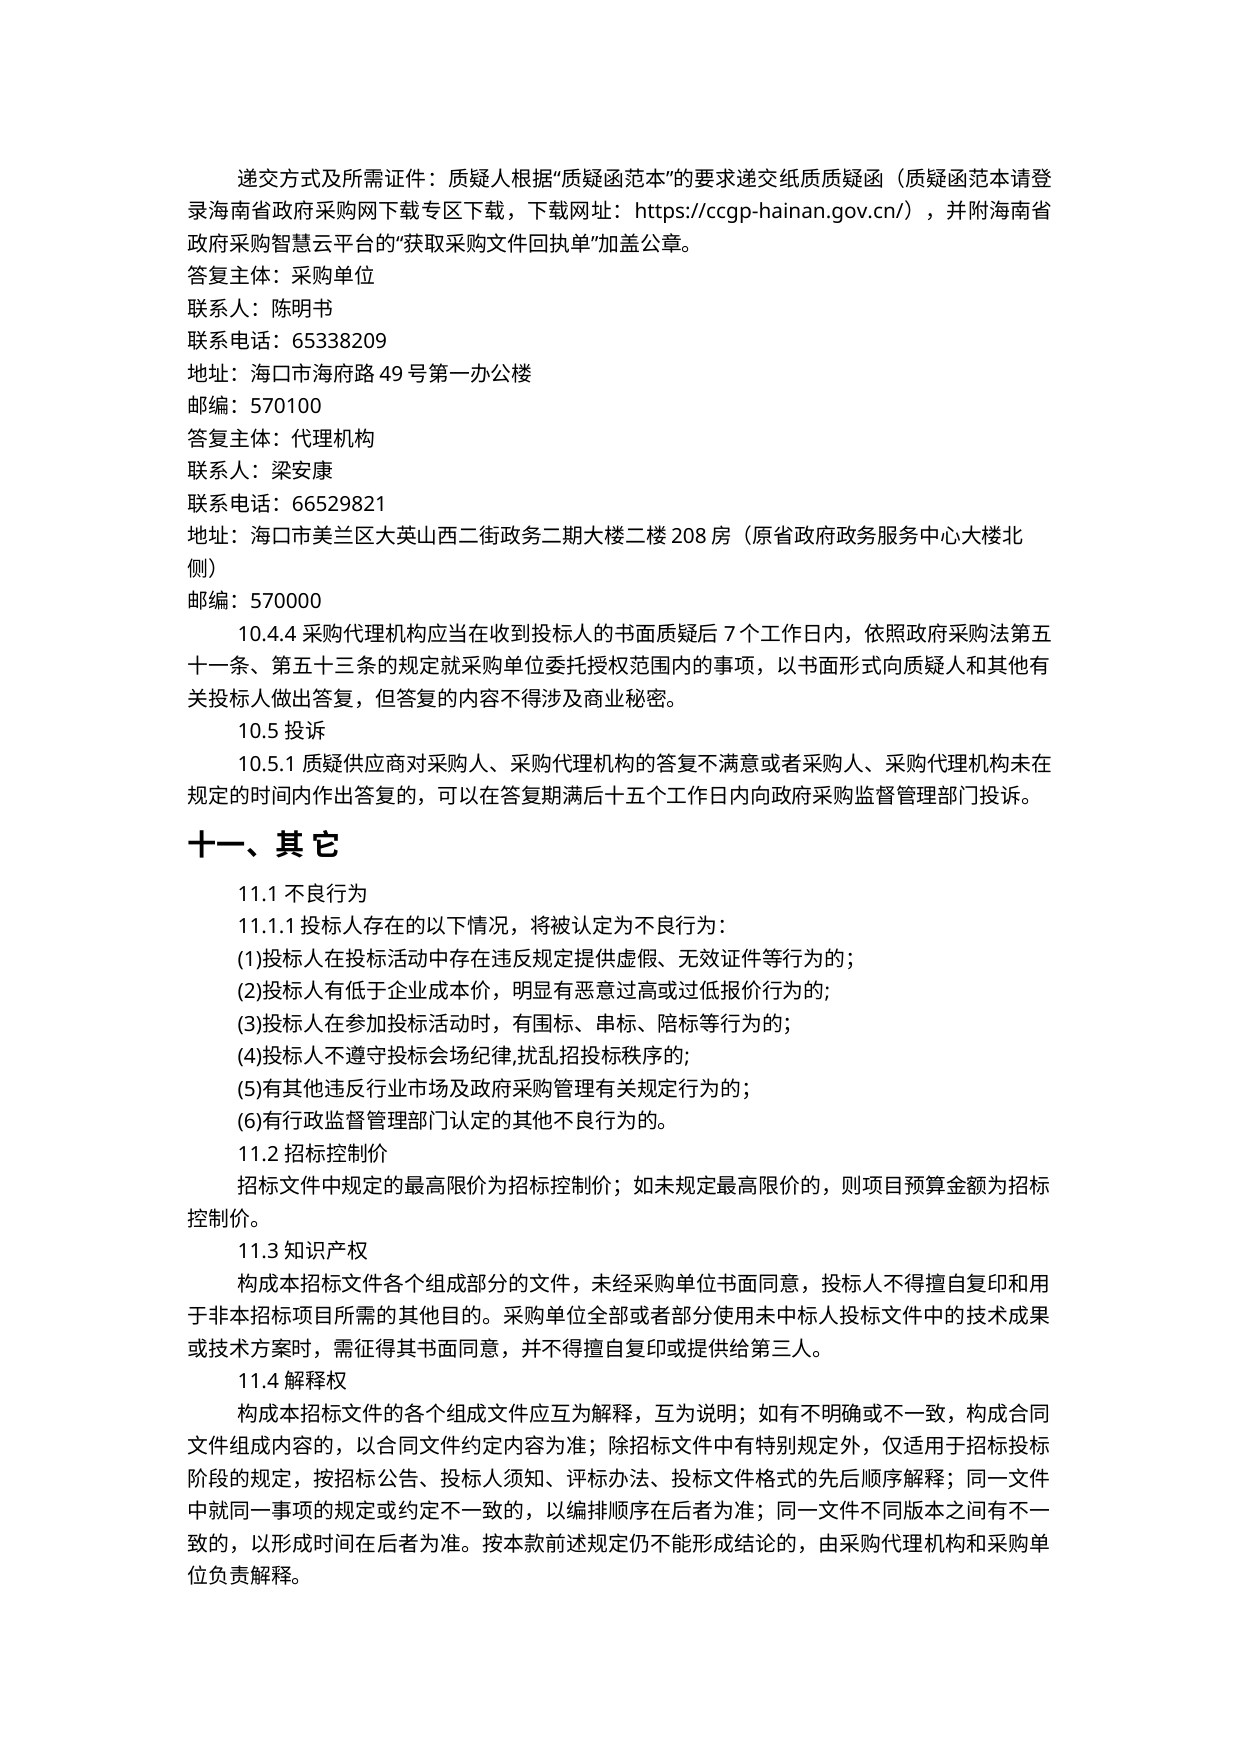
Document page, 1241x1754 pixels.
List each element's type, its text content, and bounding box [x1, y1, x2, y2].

text 联系电话：66529821 [187, 487, 1053, 519]
text (4)投标人不遵守投标会场纪律,扰乱招投标秩序的; [187, 1039, 1053, 1072]
text 构成本招标文件的各个组成文件应互为解释，互为说明；如有不明确或不一致，构成合同文件组成内容的，以合同文件约定内容为准；除招标文件中有特别规定外，仅适用于招标投标阶段的规定，按招标公告、投标人须知、评标办法、投标文件格式的先后顺序解释；同一文件中就同一事项的规定或约定不一致的，以编排顺序在后者为准；同一文件不同版本之间有不一致的，以形成时间在后者为准。按本款前述规定仍不能形成结论的，由采购代理机构和采购单位负责解释。 [187, 1397, 1053, 1592]
text 联系电话：65338209 [187, 324, 1053, 357]
text 答复主体：代理机构 [187, 422, 1053, 454]
text 构成本招标文件各个组成部分的文件，未经采购单位书面同意，投标人不得擅自复印和用于非本招标项目所需的其他目的。采购单位全部或者部分使用未中标人投标文件中的技术成果或技术方案时，需征得其书面同意，并不得擅自复印或提供给第三人。 [187, 1267, 1053, 1364]
text 递交方式及所需证件：质疑人根据“质疑函范本”的要求递交纸质质疑函（质疑函范本请登录海南省政府采购网下载专区下载，下载网址：https://ccgp-hainan.gov.cn/），并附海南省政府采购智慧云平台的“获取采购文件回执单”加盖公章。 [187, 162, 1053, 259]
text 10.5 投诉 [187, 714, 1053, 747]
text (1)投标人在投标活动中存在违反规定提供虚假、无效证件等行为的； [187, 942, 1053, 974]
text 十一、其 它 [187, 812, 1053, 877]
text (2)投标人有低于企业成本价，明显有恶意过高或过低报价行为的; [187, 974, 1053, 1007]
text 10.5.1 质疑供应商对采购人、采购代理机构的答复不满意或者采购人、采购代理机构未在规定的时间内作出答复的，可以在答复期满后十五个工作日内向政府采购监督管理部门投诉。 [187, 747, 1053, 812]
text 邮编：570000 [187, 584, 1053, 617]
text (3)投标人在参加投标活动时，有围标、串标、陪标等行为的； [187, 1007, 1053, 1039]
text 11.2 招标控制价 [187, 1137, 1053, 1169]
text 11.3 知识产权 [187, 1234, 1053, 1267]
text (6)有行政监督管理部门认定的其他不良行为的。 [187, 1104, 1053, 1137]
text 联系人：梁安康 [187, 454, 1053, 487]
text 11.4 解释权 [187, 1364, 1053, 1397]
text 地址：海口市海府路49号第一办公楼 [187, 357, 1053, 389]
text 答复主体：采购单位 [187, 259, 1053, 292]
text 10.4.4 采购代理机构应当在收到投标人的书面质疑后7个工作日内，依照政府采购法第五十一条、第五十三条的规定就采购单位委托授权范围内的事项，以书面形式向质疑人和其他有关投标人做出答复，但答复的内容不得涉及商业秘密。 [187, 617, 1053, 714]
text 11.1 不良行为 [187, 877, 1053, 909]
text 联系人：陈明书 [187, 292, 1053, 324]
text 招标文件中规定的最高限价为招标控制价；如未规定最高限价的，则项目预算金额为招标控制价。 [187, 1169, 1053, 1234]
text 地址：海口市美兰区大英山西二街政务二期大楼二楼208房（原省政府政务服务中心大楼北侧） [187, 519, 1053, 584]
text 邮编：570100 [187, 389, 1053, 422]
text 11.1.1投标人存在的以下情况，将被认定为不良行为： [187, 909, 1053, 942]
text (5)有其他违反行业市场及政府采购管理有关规定行为的； [187, 1072, 1053, 1104]
